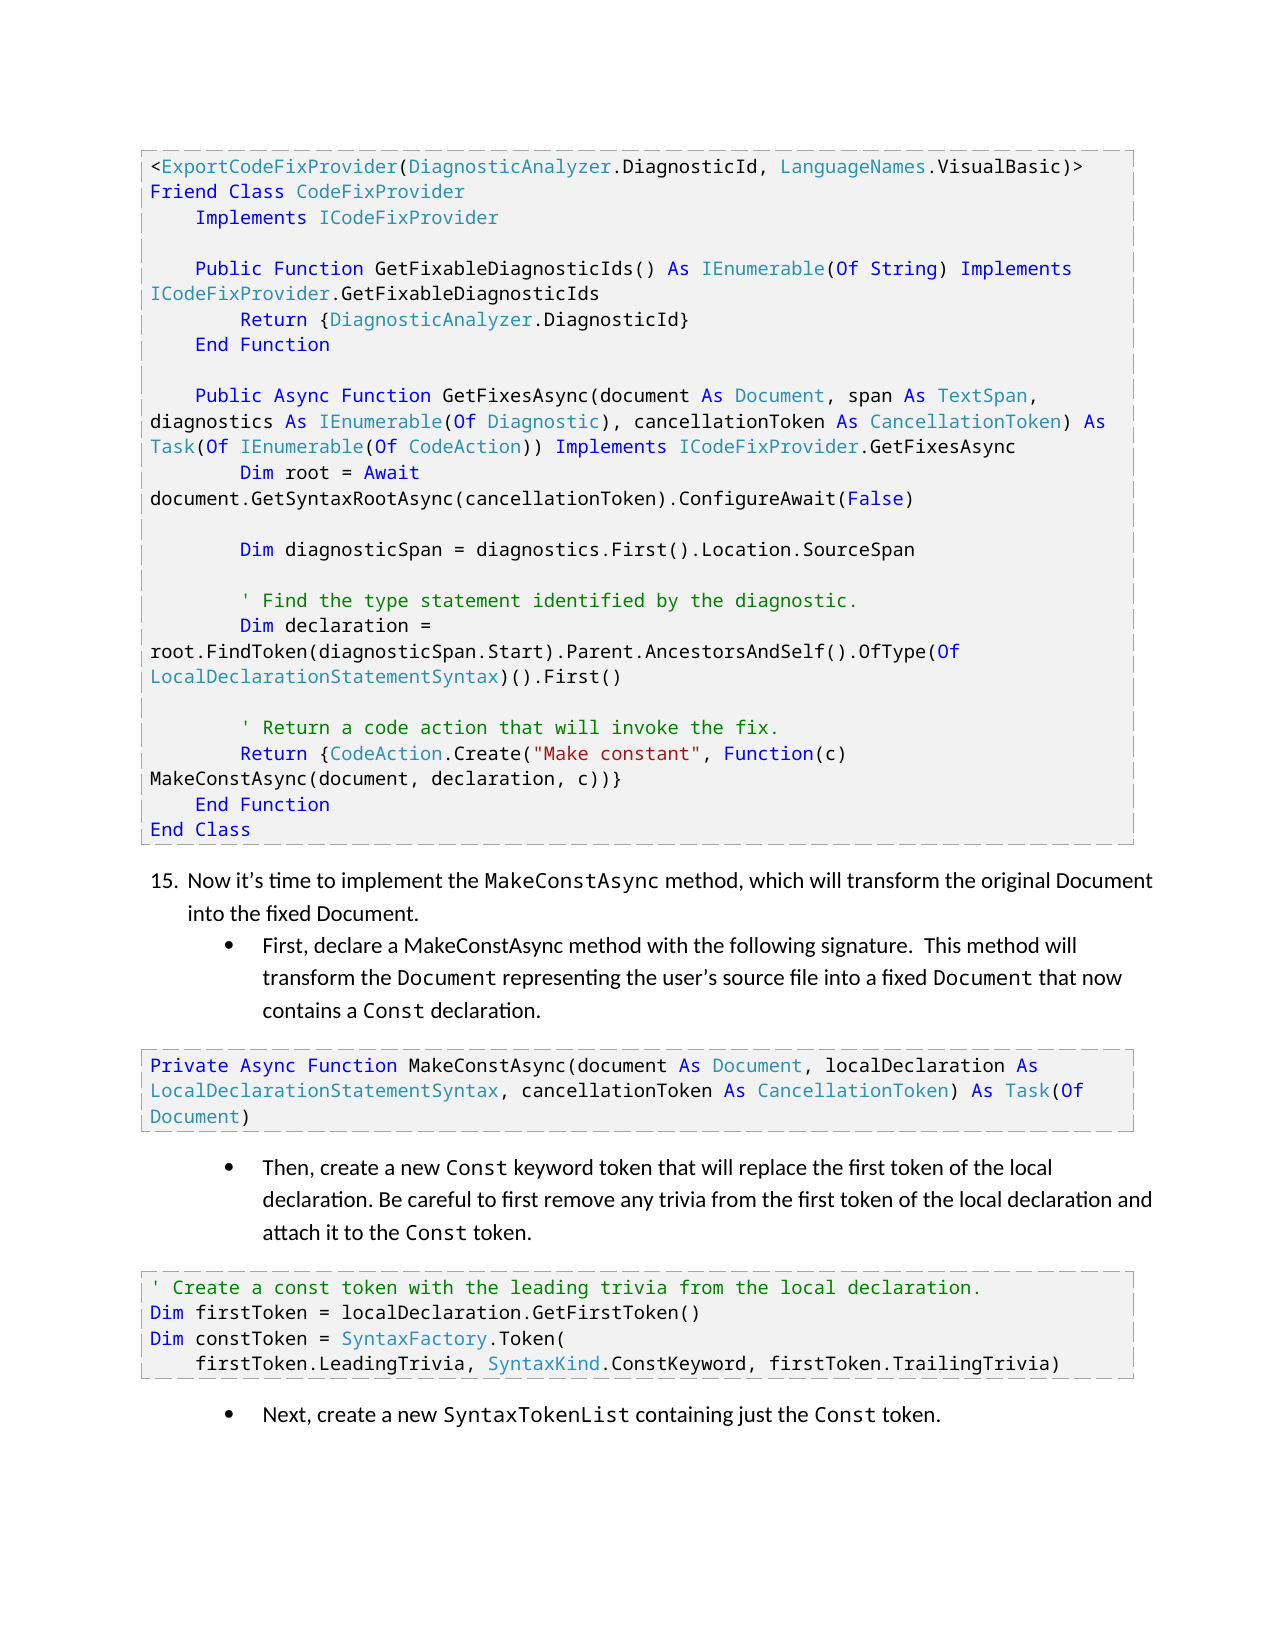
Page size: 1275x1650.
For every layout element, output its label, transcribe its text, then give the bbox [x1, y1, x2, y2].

text End Class [141, 813, 1134, 845]
text Dim declaration = root.FindToken(diagnosticSpan.Start).Parent.AncestorsAndSelf().OfType(Of LocalDeclarationStatementSyntax)().First() [141, 609, 1134, 686]
text ' Create a const token with the leading trivia from the local declaration. [141, 1271, 1134, 1297]
text End Function [141, 788, 1134, 813]
text End Function [141, 329, 1134, 354]
text ' Find the type statement identified by the diagnostic. [141, 584, 1134, 609]
list Then, create a new Const keyword token that will replace the first token of the local declaration. Be careful to first remove any trivia from the first token of the local declaration and attach it to the Const token. [225, 1153, 1162, 1246]
text Dim root = Await document.GetSyntaxRootAsync(cancellationToken).ConfigureAwait(False) [141, 456, 1134, 507]
text Public Async Function GetFixesAsync(document As Document, span As TextSpan, diagnostics As IEnumerable(Of Diagnostic), cancellationToken As CancellationToken) As Task(Of IEnumerable(Of CodeAction)) Implements ICodeFixProvider.GetFixesAsync [141, 380, 1134, 456]
text Friend Class CodeFixProvider [141, 176, 1134, 201]
text firstToken.LeadingTrivia, SyntaxKind.ConstKeyword, firstToken.TrailingTrivia) [141, 1348, 1134, 1379]
text Dim firstToken = localDeclaration.GetFirstToken() [141, 1297, 1134, 1322]
text Return {CodeAction.Create("Make constant", Function(c) MakeConstAsync(document, declaration, c))} [141, 737, 1134, 788]
text <ExportCodeFixProvider(DiagnosticAnalyzer.DiagnosticId, LanguageNames.VisualBasic)> [141, 150, 1134, 176]
text Dim constToken = SyntaxFactory.Token( [141, 1322, 1134, 1348]
text Private Async Function MakeConstAsync(document As Document, localDeclaration As LocalDeclarationStatementSyntax, cancellationToken As CancellationToken) As Task(Of Document) [141, 1049, 1134, 1132]
text Dim diagnosticSpan = diagnostics.First().Location.SourceSpan [141, 533, 1134, 558]
text Implements ICodeFixProvider [141, 201, 1134, 227]
list Now it’s time to implement the MakeConstAsync method, which will transform the original Document into the fixed Document. [150, 866, 1162, 927]
list First, declare a MakeConstAsync method with the following signature. This method will transform the Document representing the user’s source file into a fixed Document that now contains a Const declaration. [225, 931, 1162, 1024]
text Public Function GetFixableDiagnosticIds() As IEnumerable(Of String) Implements ICodeFixProvider.GetFixableDiagnosticIds [141, 252, 1134, 303]
list Next, create a new SyntaxTokenList containing just the Const token. [225, 1400, 1162, 1429]
text ' Return a code action that will invoke the fix. [141, 711, 1134, 737]
text Return {DiagnosticAnalyzer.DiagnosticId} [141, 303, 1134, 329]
